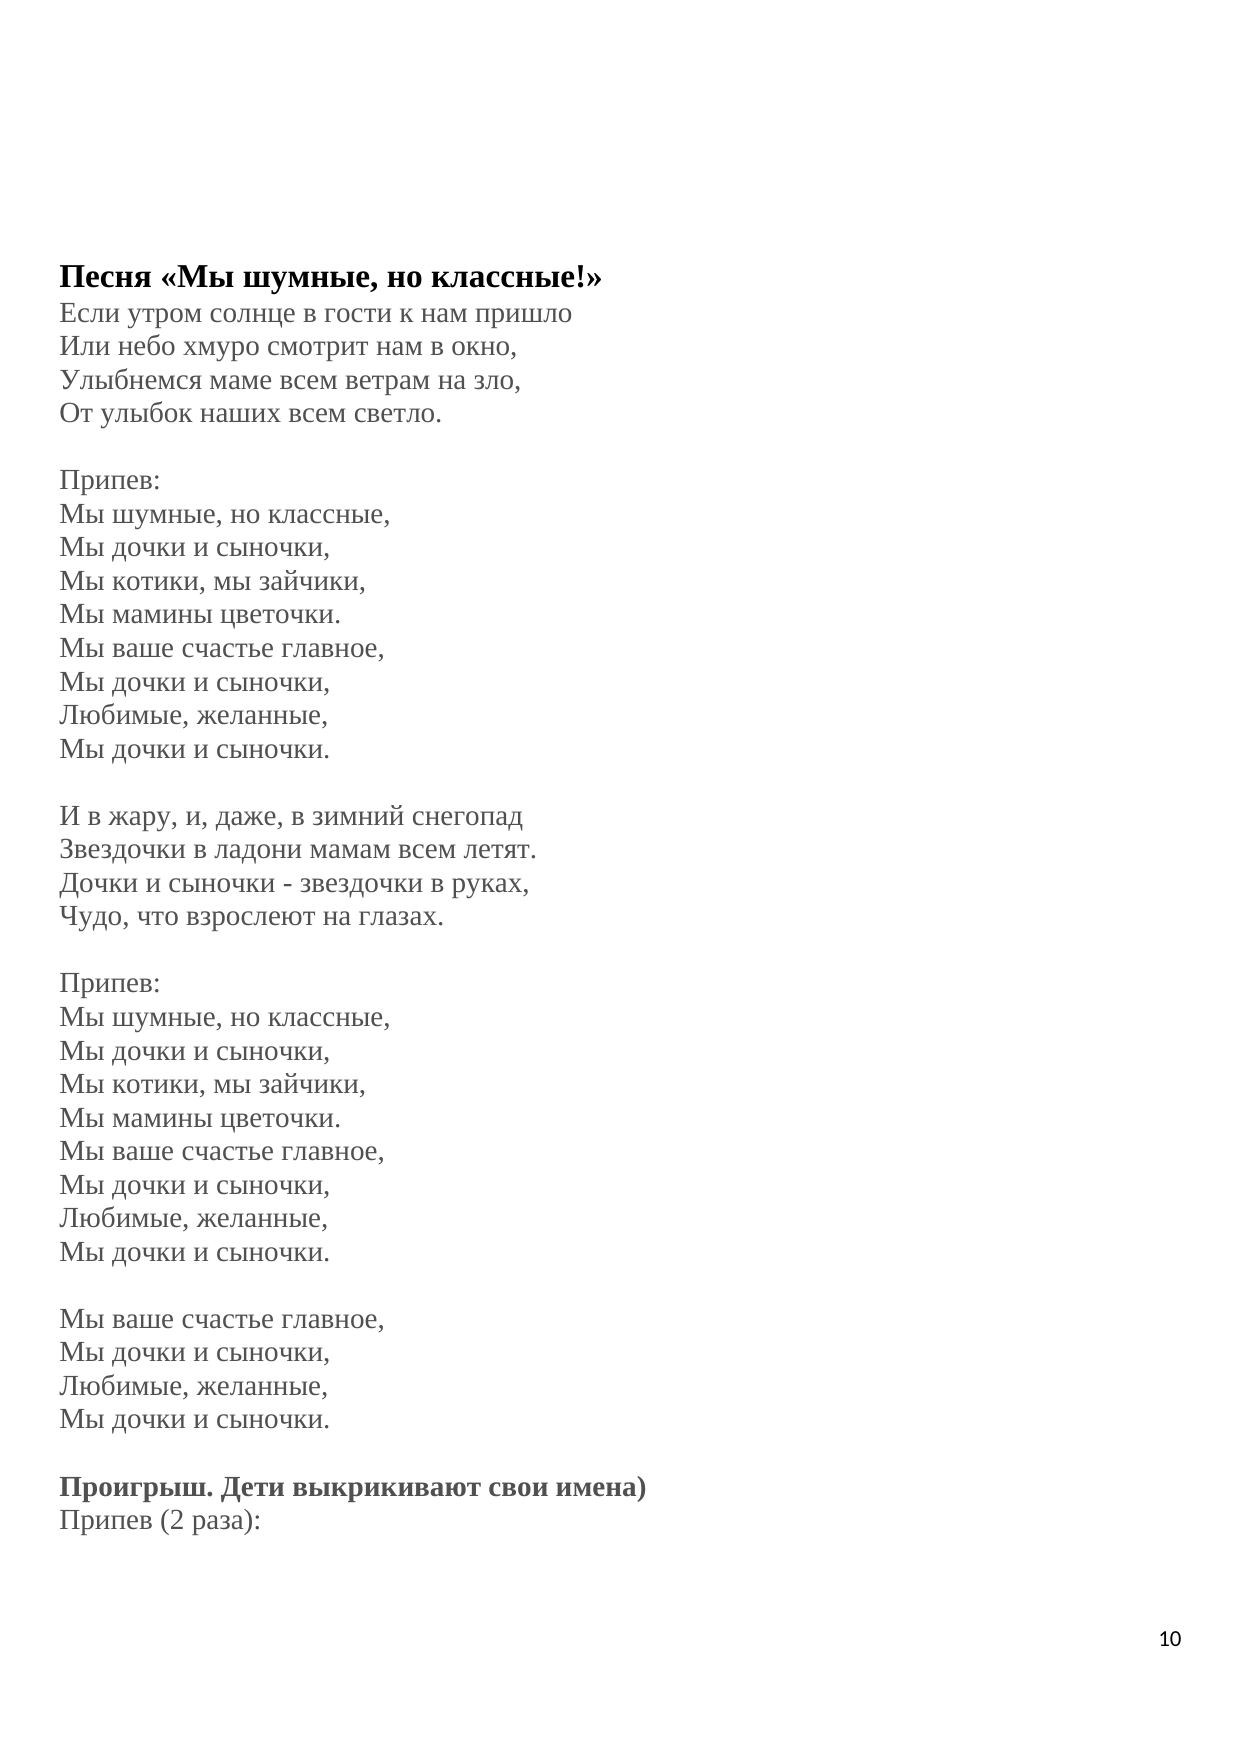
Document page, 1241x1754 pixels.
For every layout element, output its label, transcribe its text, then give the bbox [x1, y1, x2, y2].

text Звездочки в ладони мамам всем летят. [59, 831, 1181, 865]
text Припев (2 раза): [59, 1502, 1181, 1536]
text Припев: [59, 966, 1181, 999]
text Мы шумные, но классные, [59, 999, 1181, 1033]
text Дочки и сыночки - звездочки в руках, [59, 865, 1181, 898]
text От улыбок наших всем светло. [59, 395, 1181, 429]
text Мы дочки и сыночки, [59, 1334, 1181, 1368]
text Если утром солнце в гости к нам пришло [59, 295, 1181, 328]
text Мы мамины цветочки. [59, 1100, 1181, 1133]
text Мы дочки и сыночки, [59, 529, 1181, 563]
text Любимые, желанные, [59, 1368, 1181, 1402]
text Мы дочки и сыночки. [59, 1402, 1181, 1435]
text Мы котики, мы зайчики, [59, 1066, 1181, 1100]
text Мы котики, мы зайчики, [59, 563, 1181, 597]
text Песня «Мы шумные, но классные!» [59, 256, 1181, 295]
text Мы мамины цветочки. [59, 597, 1181, 630]
text Мы дочки и сыночки, [59, 1033, 1181, 1066]
text Чудо, что взрослеют на глазах. [59, 898, 1181, 932]
text Любимые, желанные, [59, 697, 1181, 731]
text Мы дочки и сыночки, [59, 664, 1181, 697]
text Припев: [59, 462, 1181, 496]
text Мы ваше счастье главное, [59, 1301, 1181, 1334]
text Любимые, желанные, [59, 1200, 1181, 1234]
text Проигрыш. Дети выкрикивают свои имена) [59, 1469, 1181, 1502]
text Мы ваше счастье главное, [59, 630, 1181, 664]
text И в жару, и, даже, в зимний снегопад [59, 798, 1181, 831]
text Мы дочки и сыночки. [59, 1234, 1181, 1267]
text Мы ваше счастье главное, [59, 1133, 1181, 1167]
text Мы дочки и сыночки, [59, 1167, 1181, 1200]
text Мы шумные, но классные, [59, 496, 1181, 529]
text Или небо хмуро смотрит нам в окно, [59, 328, 1181, 362]
text Мы дочки и сыночки. [59, 731, 1181, 764]
text Улыбнемся маме всем ветрам на зло, [59, 362, 1181, 395]
